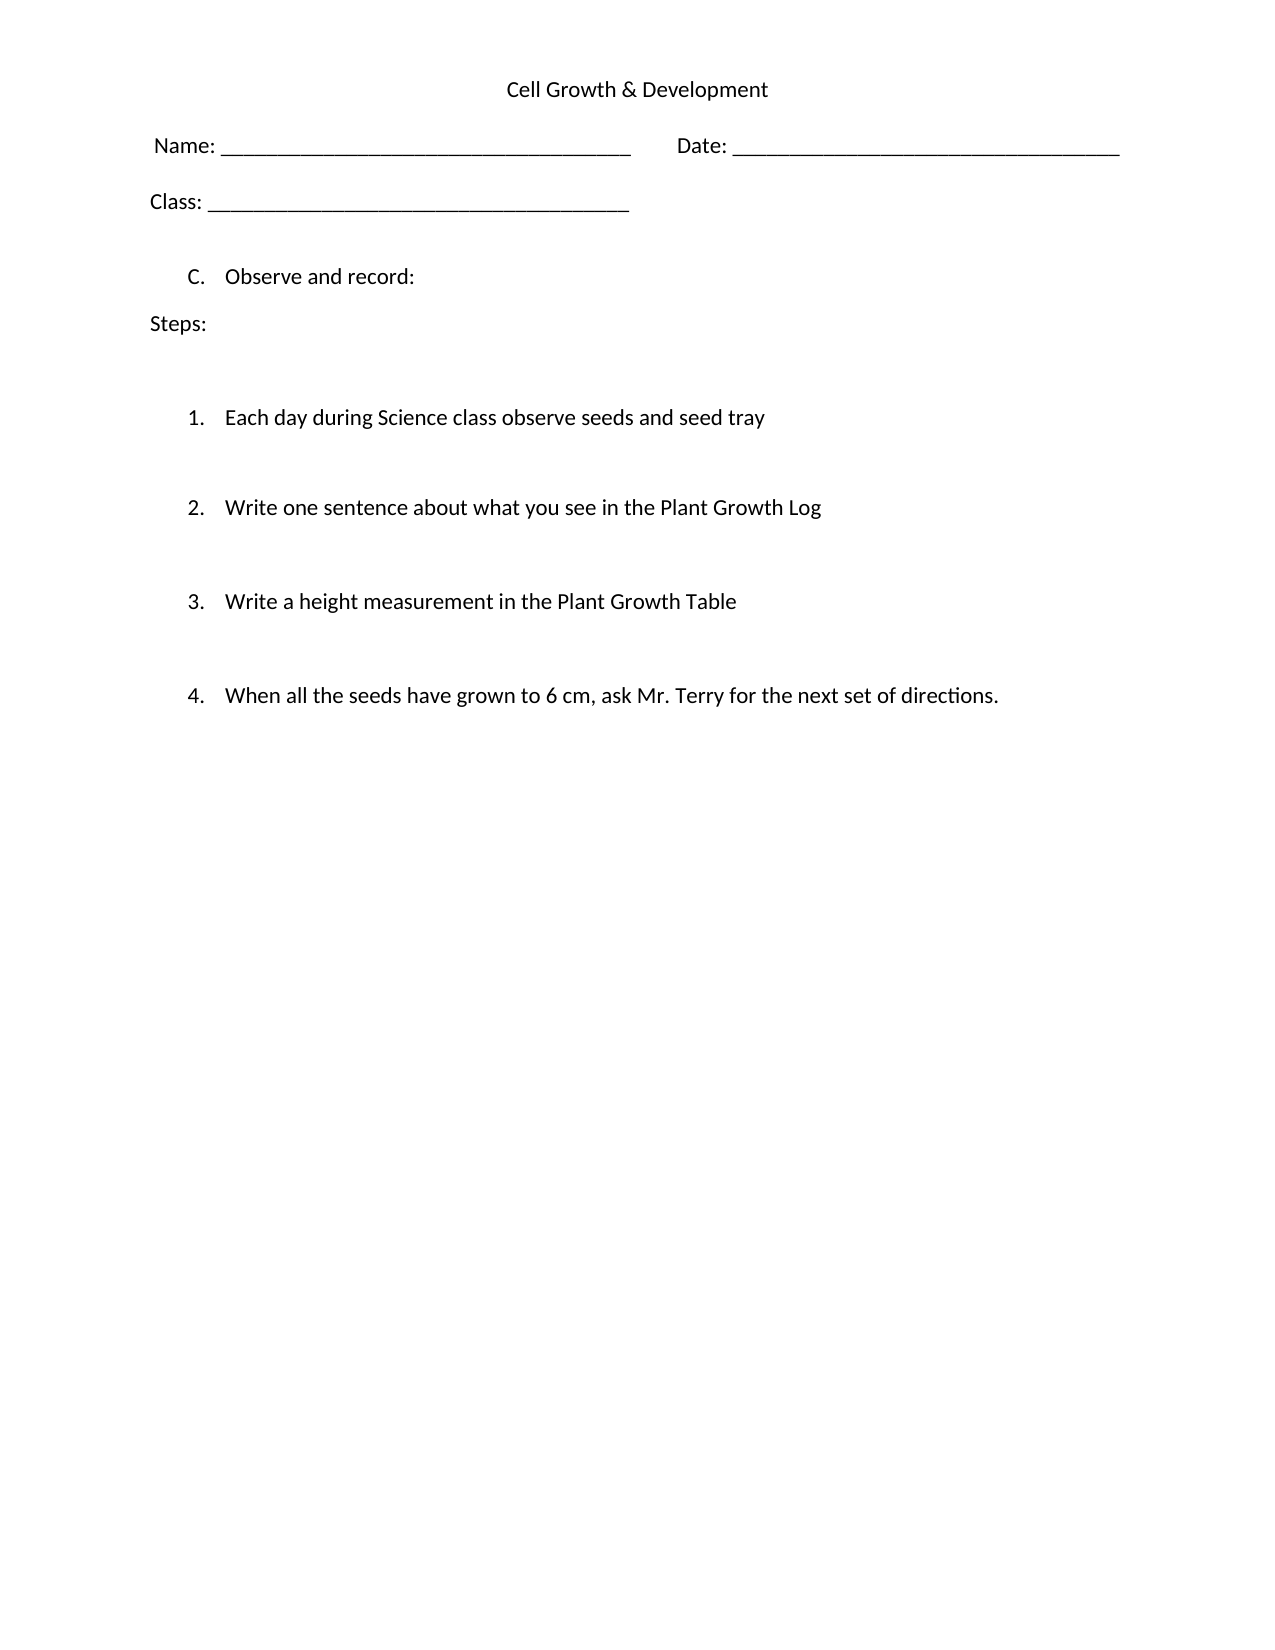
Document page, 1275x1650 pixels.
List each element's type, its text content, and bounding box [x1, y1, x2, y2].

list Observe and record: [187, 262, 1125, 290]
list When all the seeds have grown to 6 cm, ask Mr. Terry for the next set of directions. [187, 681, 1125, 709]
text Steps: [150, 309, 1125, 337]
list Write a height measurement in the Plant Growth Table [187, 587, 1125, 615]
list Each day during Science class observe seeds and seed tray [187, 403, 1125, 431]
list Write one sentence about what you see in the Plant Growth Log [187, 493, 1125, 521]
